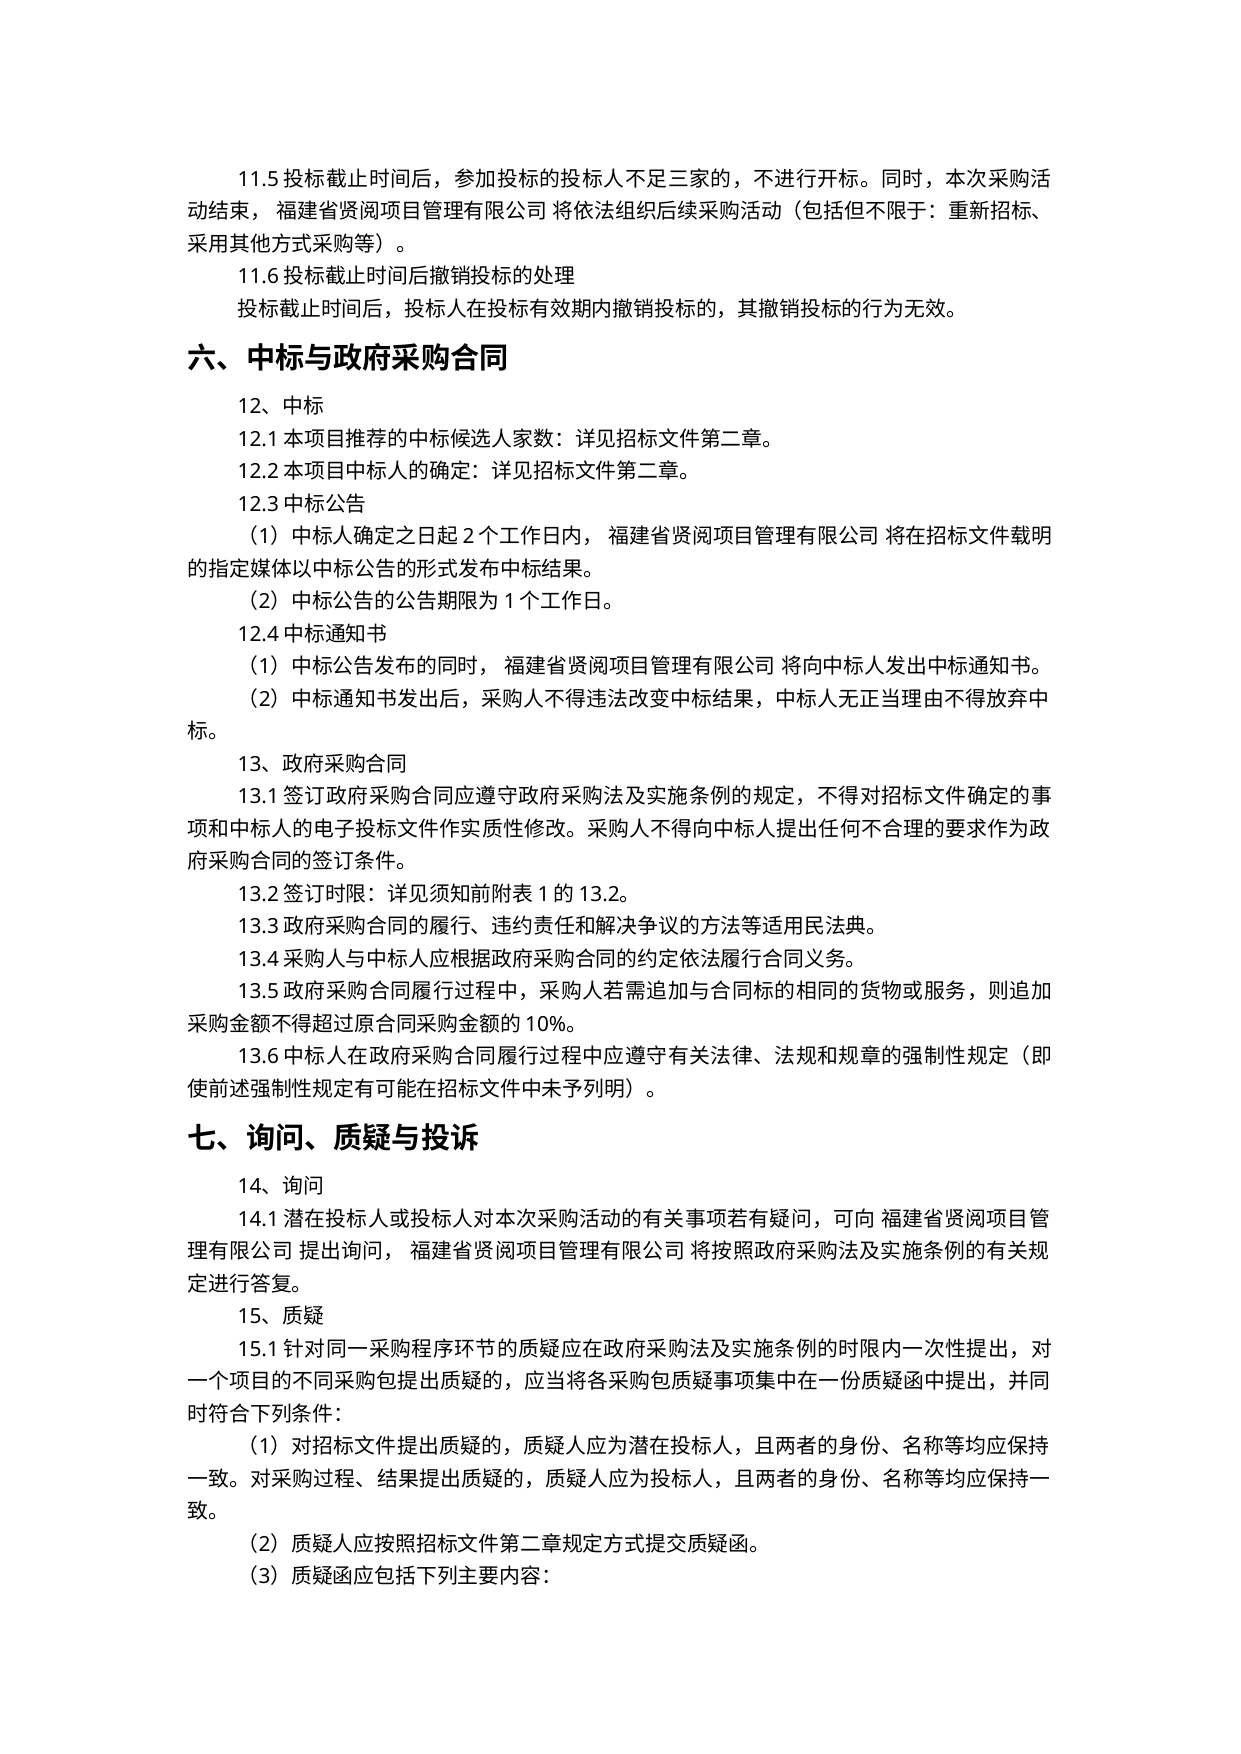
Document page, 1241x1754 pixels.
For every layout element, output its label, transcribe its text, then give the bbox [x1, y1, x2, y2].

text 13.3政府采购合同的履行、违约责任和解决争议的方法等适用民法典。 [187, 909, 1053, 942]
text （2）质疑人应按照招标文件第二章规定方式提交质疑函。 [187, 1527, 1053, 1559]
text 投标截止时间后，投标人在投标有效期内撤销投标的，其撤销投标的行为无效。 [187, 292, 1053, 324]
text 12.2本项目中标人的确定：详见招标文件第二章。 [187, 454, 1053, 487]
text 13.4采购人与中标人应根据政府采购合同的约定依法履行合同义务。 [187, 942, 1053, 974]
text 13.2签订时限：详见须知前附表1的13.2。 [187, 877, 1053, 909]
text 11.5投标截止时间后，参加投标的投标人不足三家的，不进行开标。同时，本次采购活动结束， 福建省贤阅项目管理有限公司 将依法组织后续采购活动（包括但不限于：重新招标、采用其他方式采购等）。 [187, 162, 1053, 259]
text 12.3中标公告 [187, 487, 1053, 519]
text 11.6投标截止时间后撤销投标的处理 [187, 259, 1053, 292]
text （1）中标公告发布的同时， 福建省贤阅项目管理有限公司 将向中标人发出中标通知书。 [187, 649, 1053, 682]
text 14、询问 [187, 1169, 1053, 1202]
text （3）质疑函应包括下列主要内容： [187, 1559, 1053, 1592]
text 13.5政府采购合同履行过程中，采购人若需追加与合同标的相同的货物或服务，则追加采购金额不得超过原合同采购金额的10%。 [187, 974, 1053, 1039]
text 12、中标 [187, 389, 1053, 422]
text （2）中标通知书发出后，采购人不得违法改变中标结果，中标人无正当理由不得放弃中标。 [187, 682, 1053, 747]
text 14.1潜在投标人或投标人对本次采购活动的有关事项若有疑问，可向 福建省贤阅项目管理有限公司 提出询问， 福建省贤阅项目管理有限公司 将按照政府采购法及实施条例的有关规定进行答复。 [187, 1202, 1053, 1299]
text 七、询问、质疑与投诉 [187, 1104, 1053, 1169]
text 六、中标与政府采购合同 [187, 324, 1053, 389]
text 12.4中标通知书 [187, 617, 1053, 649]
text 12.1本项目推荐的中标候选人家数：详见招标文件第二章。 [187, 422, 1053, 454]
text （1）对招标文件提出质疑的，质疑人应为潜在投标人，且两者的身份、名称等均应保持一致。对采购过程、结果提出质疑的，质疑人应为投标人，且两者的身份、名称等均应保持一致。 [187, 1429, 1053, 1527]
text 13、政府采购合同 [187, 747, 1053, 779]
text 15、质疑 [187, 1299, 1053, 1332]
text （2）中标公告的公告期限为1个工作日。 [187, 584, 1053, 617]
text 15.1针对同一采购程序环节的质疑应在政府采购法及实施条例的时限内一次性提出，对一个项目的不同采购包提出质疑的，应当将各采购包质疑事项集中在一份质疑函中提出，并同时符合下列条件： [187, 1332, 1053, 1429]
text （1）中标人确定之日起2个工作日内， 福建省贤阅项目管理有限公司 将在招标文件载明的指定媒体以中标公告的形式发布中标结果。 [187, 519, 1053, 584]
text 13.1签订政府采购合同应遵守政府采购法及实施条例的规定，不得对招标文件确定的事项和中标人的电子投标文件作实质性修改。采购人不得向中标人提出任何不合理的要求作为政府采购合同的签订条件。 [187, 779, 1053, 877]
text 13.6中标人在政府采购合同履行过程中应遵守有关法律、法规和规章的强制性规定（即使前述强制性规定有可能在招标文件中未予列明）。 [187, 1039, 1053, 1104]
